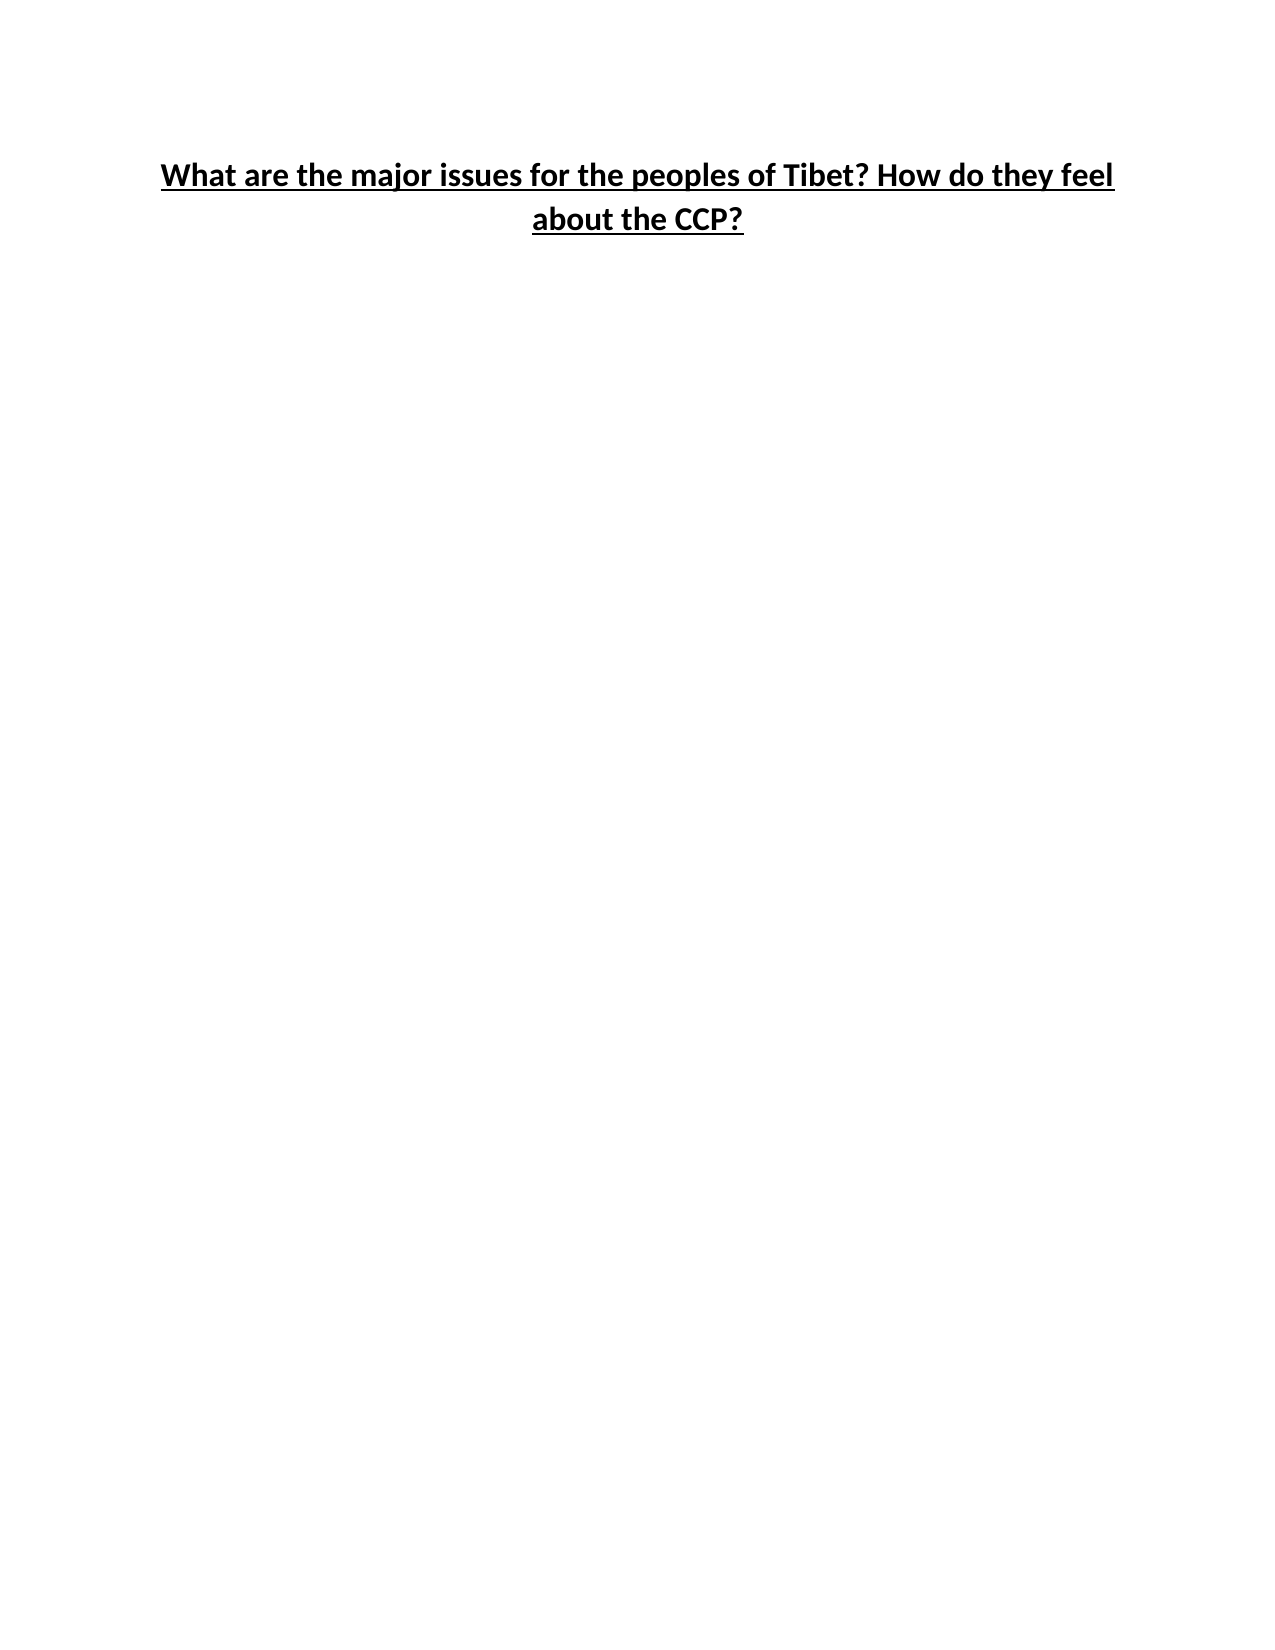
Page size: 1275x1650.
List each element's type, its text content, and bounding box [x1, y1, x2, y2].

subtitle What are the major issues for the peoples of Tibet? How do they feel about the CCP? [150, 154, 1125, 239]
